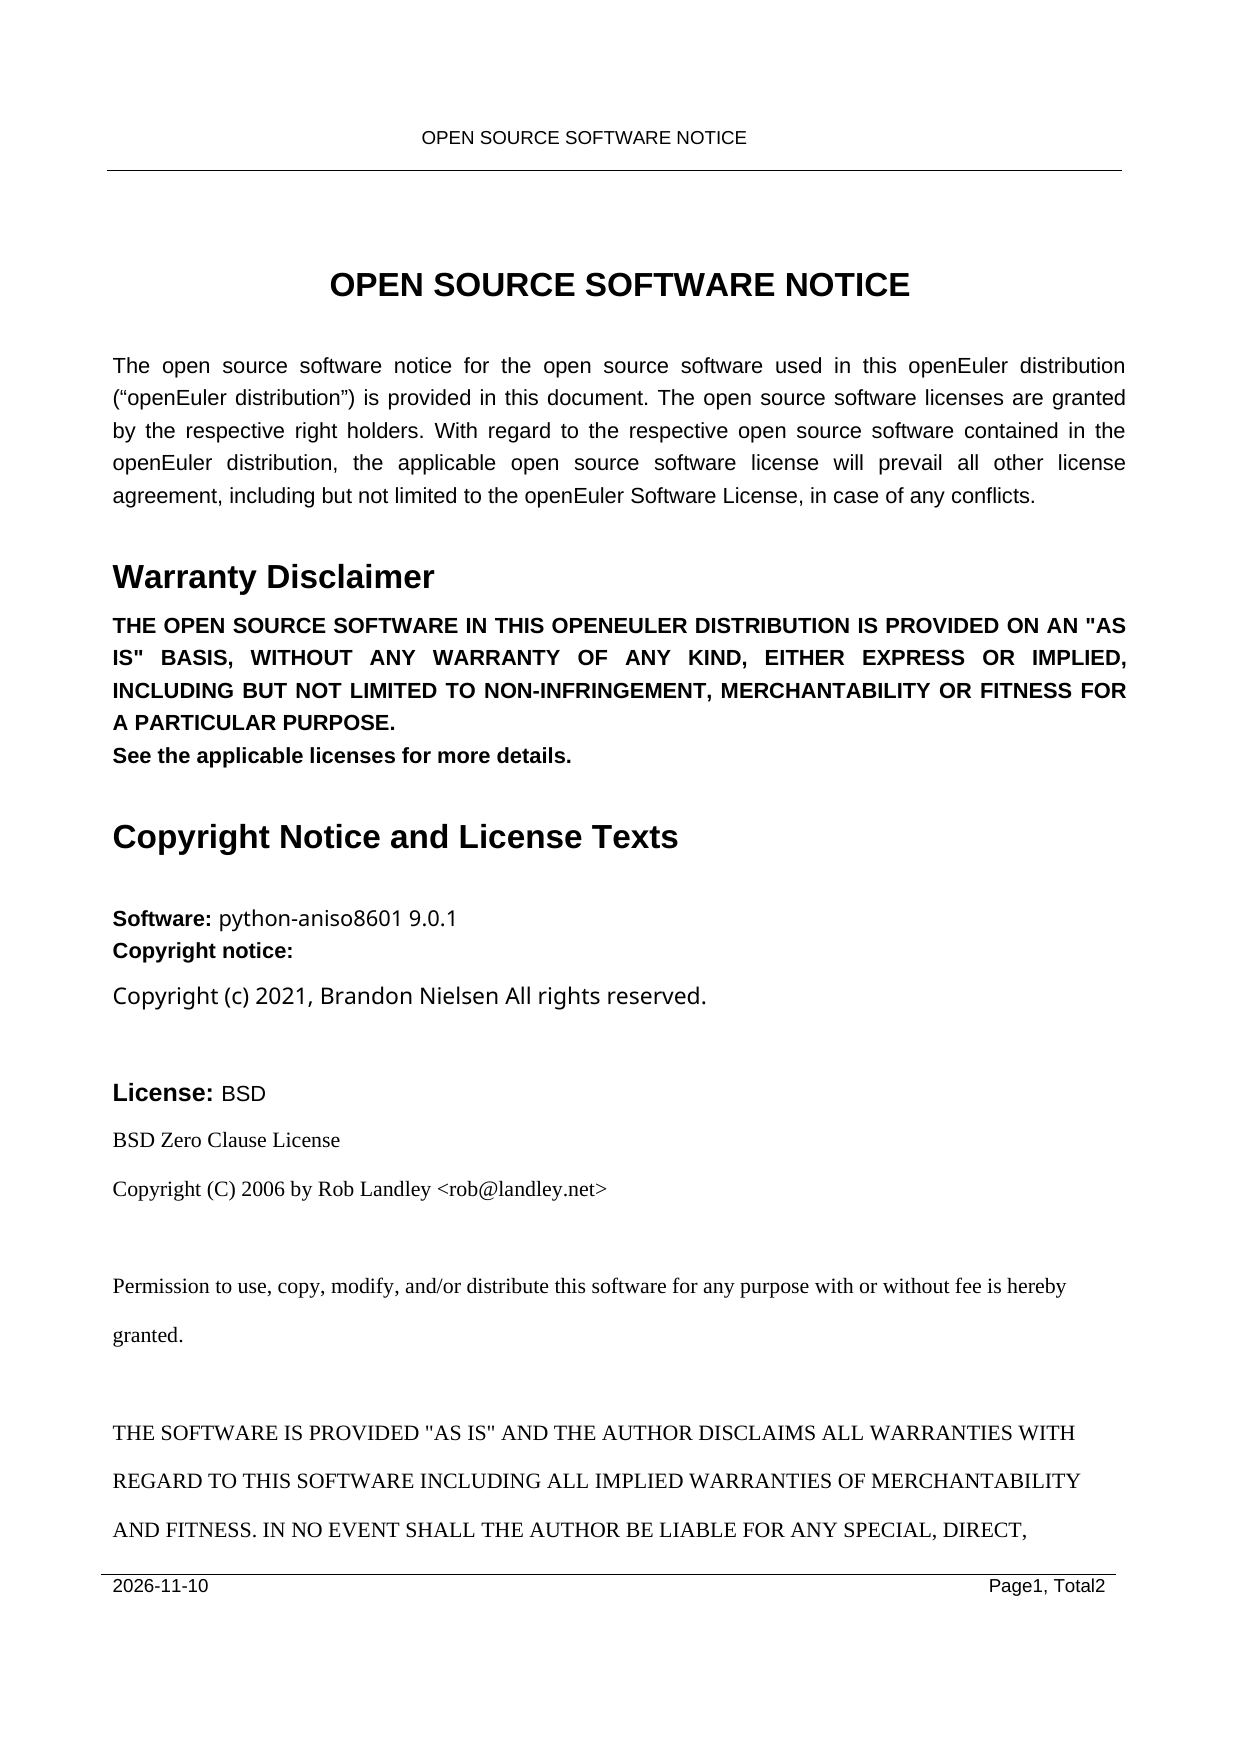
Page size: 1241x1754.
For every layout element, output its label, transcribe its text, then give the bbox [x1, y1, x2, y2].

text Software: python-aniso8601 9.0.1 [112, 901, 1128, 934]
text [112, 1123, 1128, 1546]
text Warranty Disclaimer [112, 544, 1128, 609]
text The open source software notice for the open source software used in this openEuler distribution (“openEuler distribution”) is provided in this document. The open source software licenses are granted by the respective right holders. With regard to the respective open source software contained in the openEuler distribution, the applicable open source software license will prevail all other license agreement, including but not limited to the openEuler Software License, in case of any conflicts. [112, 349, 1128, 511]
text Copyright notice: [112, 934, 1128, 966]
text OPEN SOURCE SOFTWARE NOTICE [112, 251, 1128, 316]
text Copyright Notice and License Texts [112, 804, 1128, 869]
text Copyright (c) 2021, Brandon Nielsen All rights reserved. [112, 979, 1128, 1060]
text License: BSD [112, 1077, 1128, 1109]
text THE OPEN SOURCE SOFTWARE IN THIS OPENEULER DISTRIBUTION IS PROVIDED ON AN "AS IS" BASIS, WITHOUT ANY WARRANTY OF ANY KIND, EITHER EXPRESS OR IMPLIED, INCLUDING BUT NOT LIMITED TO NON-INFRINGEMENT, MERCHANTABILITY OR FITNESS FOR A PARTICULAR PURPOSE. See the applicable licenses for more details. [112, 609, 1128, 771]
